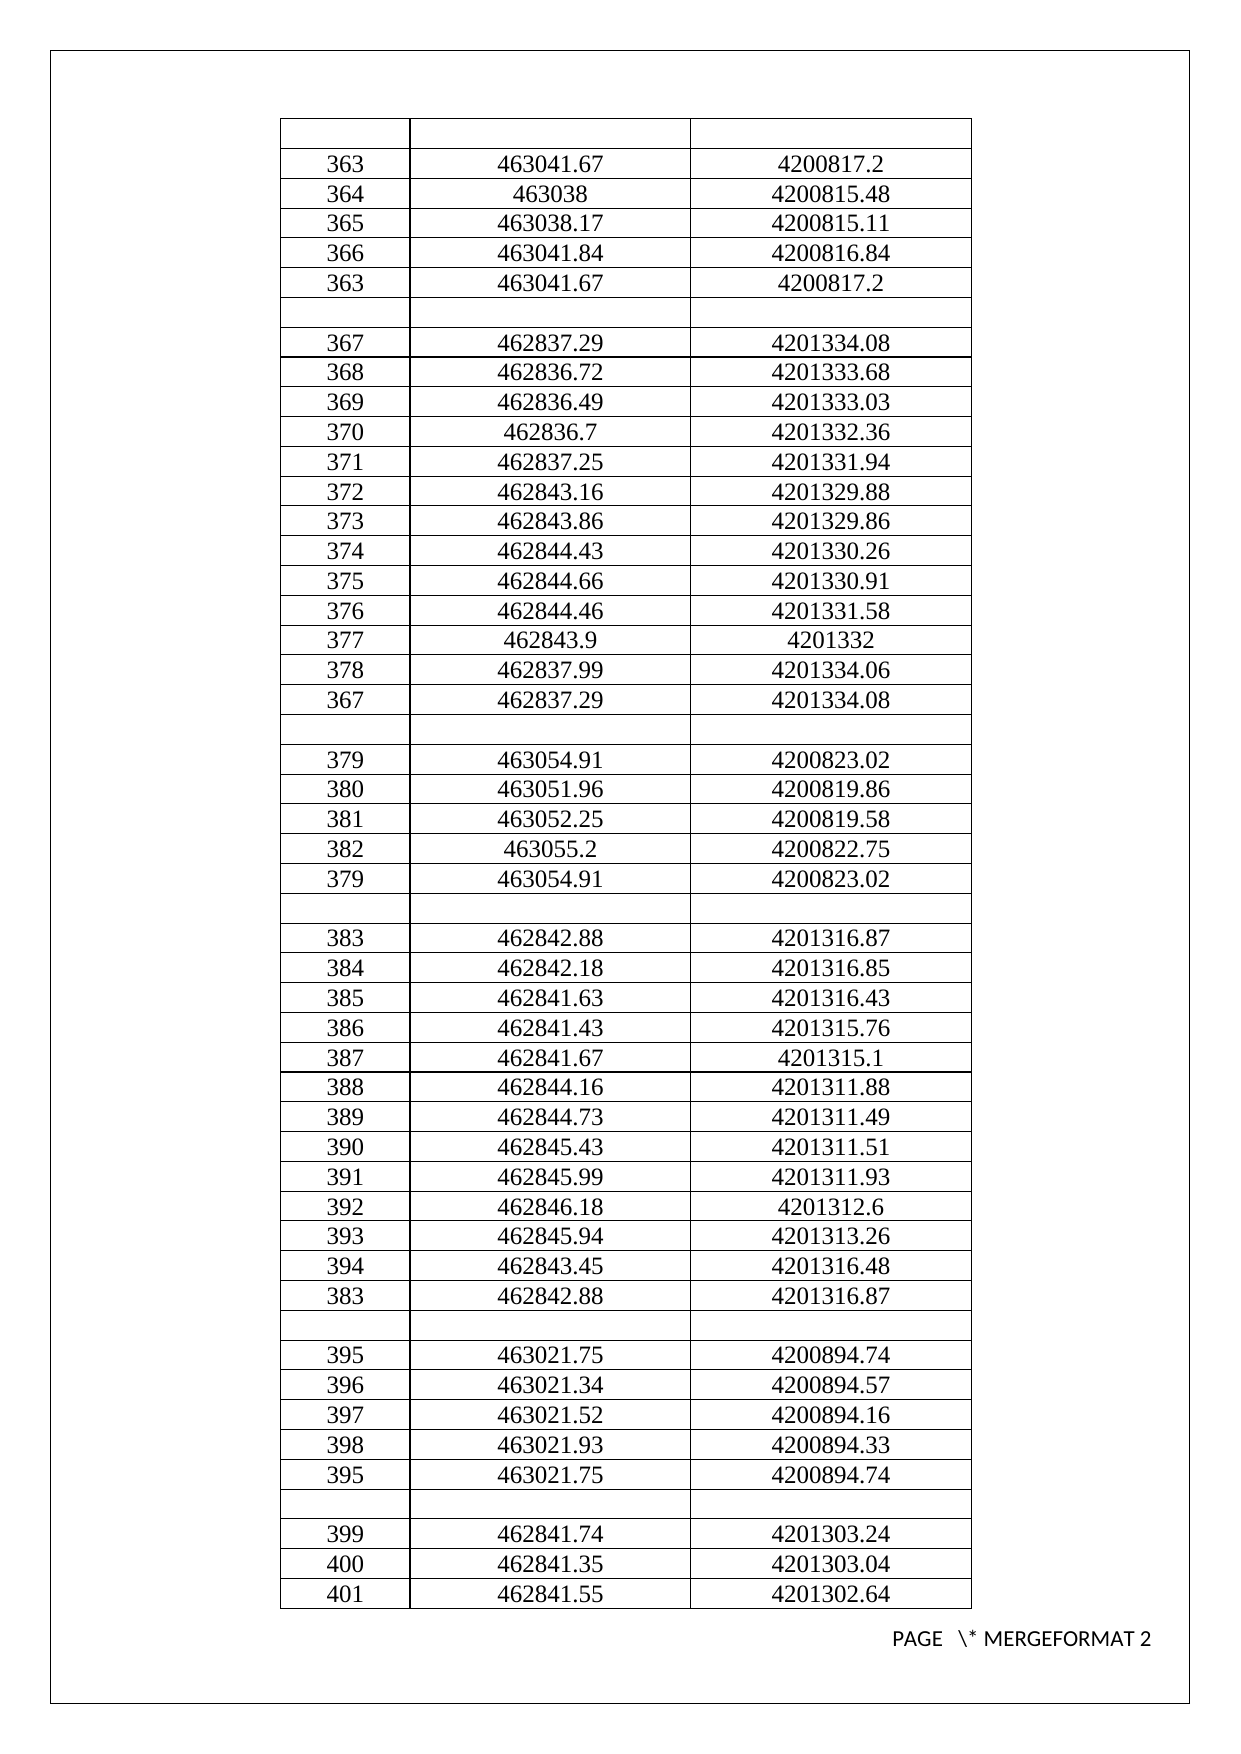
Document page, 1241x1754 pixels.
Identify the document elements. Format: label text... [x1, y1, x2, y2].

table_cell 378 [281, 655, 409, 684]
table_cell 4201311.49 [691, 1102, 971, 1131]
table_cell 463054.91 [411, 745, 690, 773]
table_cell 463054.91 [411, 864, 690, 893]
table_cell 463051.96 [411, 775, 690, 803]
table_cell 462846.18 [411, 1192, 690, 1220]
table_cell 371 [281, 447, 409, 476]
table_cell 4200822.75 [691, 834, 971, 863]
table_cell 387 [281, 1043, 409, 1071]
table_cell 390 [281, 1132, 409, 1161]
table_cell 4201334.06 [691, 655, 971, 684]
table_cell 4200894.16 [691, 1400, 971, 1429]
table_cell 4201303.24 [691, 1519, 971, 1548]
table_cell 4201303.04 [691, 1549, 971, 1578]
table_cell 4201329.86 [691, 506, 971, 535]
table_cell 4201311.51 [691, 1132, 971, 1161]
table_cell [281, 715, 409, 744]
table_cell [281, 298, 409, 327]
table_cell 4201316.85 [691, 953, 971, 982]
table_cell 4201316.43 [691, 983, 971, 1012]
table_cell 376 [281, 596, 409, 624]
table_cell 363 [281, 149, 409, 178]
table_cell 4201316.87 [691, 1281, 971, 1310]
table_cell 4201330.26 [691, 536, 971, 565]
table_cell 381 [281, 804, 409, 833]
table_cell 386 [281, 1013, 409, 1042]
table_cell 462841.67 [411, 1043, 690, 1071]
table_cell 462836.49 [411, 387, 690, 416]
table_cell [691, 298, 971, 327]
table_cell 4200894.74 [691, 1460, 971, 1488]
table_cell 462836.7 [411, 417, 690, 446]
table_cell 462845.43 [411, 1132, 690, 1161]
table_cell 375 [281, 566, 409, 595]
table_cell 4201313.26 [691, 1221, 971, 1250]
table_cell 379 [281, 864, 409, 893]
table_cell 388 [281, 1073, 409, 1101]
table_cell 462844.43 [411, 536, 690, 565]
table_cell [281, 894, 409, 922]
table_cell 462842.18 [411, 953, 690, 982]
table_cell 4201311.93 [691, 1162, 971, 1191]
table_cell 395 [281, 1460, 409, 1488]
table_cell 462844.16 [411, 1073, 690, 1101]
table_cell 462843.16 [411, 477, 690, 505]
table_cell 4201316.48 [691, 1251, 971, 1280]
table_cell 374 [281, 536, 409, 565]
table_cell 383 [281, 924, 409, 952]
table_cell 463021.75 [411, 1341, 690, 1369]
table_cell 368 [281, 358, 409, 386]
table_cell 462845.94 [411, 1221, 690, 1250]
table_cell 398 [281, 1430, 409, 1459]
table_cell 365 [281, 209, 409, 237]
table_cell 363 [281, 268, 409, 297]
table_cell 462837.29 [411, 685, 690, 714]
table_cell 4201311.88 [691, 1073, 971, 1101]
table_cell [281, 119, 409, 148]
table_cell 389 [281, 1102, 409, 1131]
table_cell 462837.25 [411, 447, 690, 476]
table_cell 384 [281, 953, 409, 982]
table_cell 4201302.64 [691, 1579, 971, 1608]
table_cell 401 [281, 1579, 409, 1608]
table_cell 379 [281, 745, 409, 773]
table_cell 377 [281, 626, 409, 654]
table_cell 4200819.86 [691, 775, 971, 803]
table_cell 462837.29 [411, 328, 690, 356]
table_cell 4200815.48 [691, 179, 971, 207]
table_cell 4200815.11 [691, 209, 971, 237]
table_cell 462836.72 [411, 358, 690, 386]
table_cell 4200816.84 [691, 238, 971, 267]
table_cell 370 [281, 417, 409, 446]
table_cell 396 [281, 1370, 409, 1399]
table_cell 462843.86 [411, 506, 690, 535]
table_cell 385 [281, 983, 409, 1012]
table_cell [281, 1490, 409, 1518]
table_cell 4200894.74 [691, 1341, 971, 1369]
table_cell 462841.43 [411, 1013, 690, 1042]
table_cell 392 [281, 1192, 409, 1220]
table_cell 463021.34 [411, 1370, 690, 1399]
table_cell [411, 715, 690, 744]
table_cell 4200823.02 [691, 864, 971, 893]
table_cell 4201315.1 [691, 1043, 971, 1071]
table_cell 4201329.88 [691, 477, 971, 505]
table_cell [691, 1311, 971, 1339]
table_cell [411, 1490, 690, 1518]
table_cell 395 [281, 1341, 409, 1369]
table_cell 462837.99 [411, 655, 690, 684]
table_cell 463021.93 [411, 1430, 690, 1459]
table_cell 462844.73 [411, 1102, 690, 1131]
table_cell 463041.84 [411, 238, 690, 267]
table_cell 462844.66 [411, 566, 690, 595]
table_cell [411, 1311, 690, 1339]
table_cell 462842.88 [411, 924, 690, 952]
table_cell 462843.45 [411, 1251, 690, 1280]
table_cell [691, 715, 971, 744]
table_cell [411, 119, 690, 148]
table_cell 463055.2 [411, 834, 690, 863]
table_cell 397 [281, 1400, 409, 1429]
table_cell [691, 894, 971, 922]
table_cell 463021.52 [411, 1400, 690, 1429]
table_cell 367 [281, 685, 409, 714]
table_cell [691, 119, 971, 148]
table_cell [411, 298, 690, 327]
table_cell 4201334.08 [691, 685, 971, 714]
table_cell [411, 894, 690, 922]
table_cell 462841.63 [411, 983, 690, 1012]
table_cell 4201334.08 [691, 328, 971, 356]
table_cell 4200817.2 [691, 268, 971, 297]
table_cell [691, 1490, 971, 1518]
table_cell 462841.74 [411, 1519, 690, 1548]
table_cell 4200817.2 [691, 149, 971, 178]
table_cell 364 [281, 179, 409, 207]
table_cell 4201315.76 [691, 1013, 971, 1042]
table_cell 380 [281, 775, 409, 803]
table_cell 399 [281, 1519, 409, 1548]
table_cell 4200819.58 [691, 804, 971, 833]
table_cell 463038 [411, 179, 690, 207]
table_cell 394 [281, 1251, 409, 1280]
table_cell 462842.88 [411, 1281, 690, 1310]
table_cell 369 [281, 387, 409, 416]
table_cell 383 [281, 1281, 409, 1310]
table_cell 366 [281, 238, 409, 267]
table_cell 4201332.36 [691, 417, 971, 446]
table_cell 393 [281, 1221, 409, 1250]
table_cell 462841.35 [411, 1549, 690, 1578]
table_cell 4201333.68 [691, 358, 971, 386]
table_cell 373 [281, 506, 409, 535]
table_cell 4201332 [691, 626, 971, 654]
table_cell 462841.55 [411, 1579, 690, 1608]
table_cell 4201331.94 [691, 447, 971, 476]
table_cell 4201333.03 [691, 387, 971, 416]
table_cell 367 [281, 328, 409, 356]
table_cell 382 [281, 834, 409, 863]
table_cell 391 [281, 1162, 409, 1191]
table_cell 463041.67 [411, 149, 690, 178]
table_cell 463021.75 [411, 1460, 690, 1488]
table_cell 463052.25 [411, 804, 690, 833]
table_cell 4200894.33 [691, 1430, 971, 1459]
table_cell 463038.17 [411, 209, 690, 237]
table_cell 400 [281, 1549, 409, 1578]
table_cell 4201312.6 [691, 1192, 971, 1220]
table_cell 4200894.57 [691, 1370, 971, 1399]
table_cell 4201330.91 [691, 566, 971, 595]
table_cell 4201316.87 [691, 924, 971, 952]
table_cell 462843.9 [411, 626, 690, 654]
table_cell 462844.46 [411, 596, 690, 624]
table_cell 463041.67 [411, 268, 690, 297]
table_cell [281, 1311, 409, 1339]
table_cell 4201331.58 [691, 596, 971, 624]
table_cell 462845.99 [411, 1162, 690, 1191]
table_cell 372 [281, 477, 409, 505]
table_cell 4200823.02 [691, 745, 971, 773]
